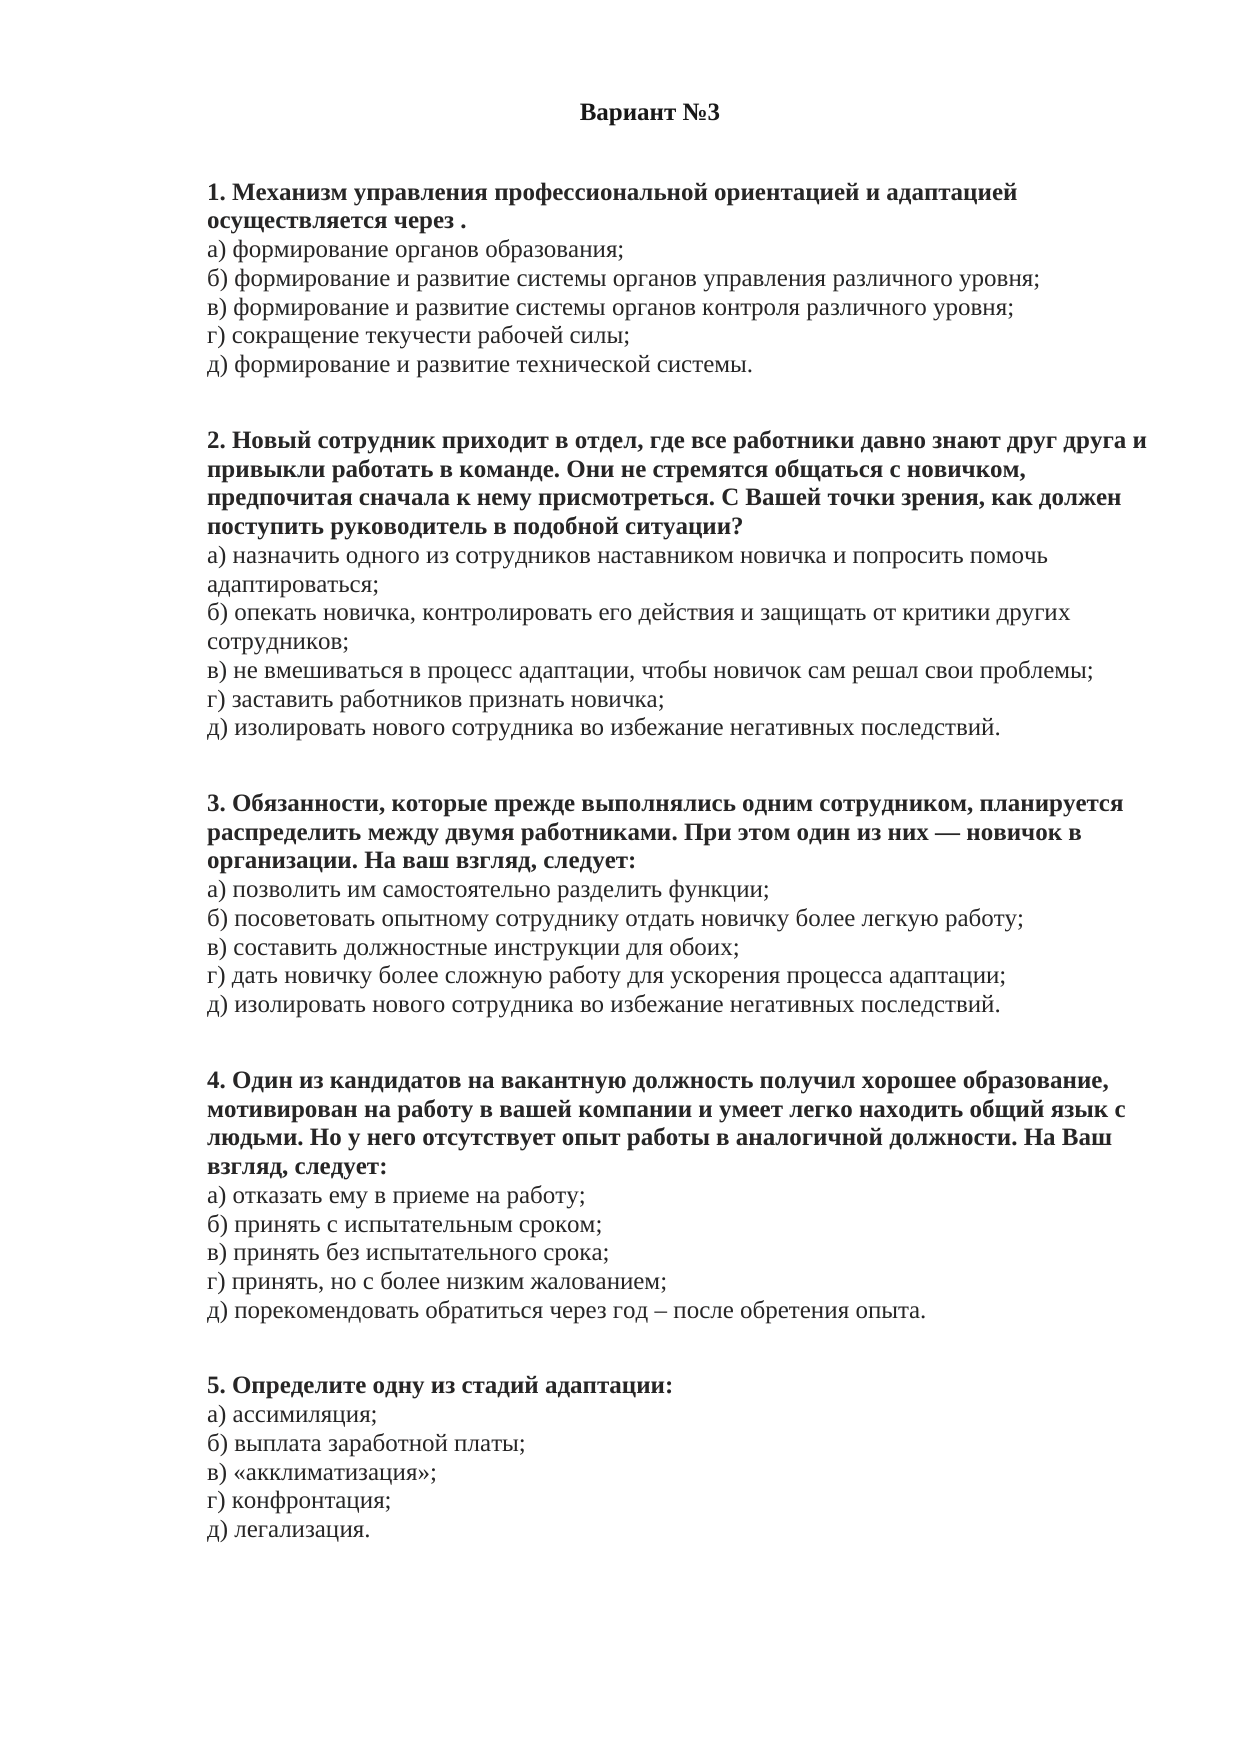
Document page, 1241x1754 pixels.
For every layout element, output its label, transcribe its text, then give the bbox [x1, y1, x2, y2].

text 4. Один из кандидатов на вакантную должность получил хорошее образование, мотивирован на работу в вашей компании и умеет легко находить общий язык с людьми. Но у него отсутствует опыт работы в аналогичной должности. На Ваш взгляд, следует: а) отказать ему в приеме на работу; б) принять с испытательным сроком; в) принять без испытательного срока; г) принять, но с более низким жалованием; д) порекомендовать обратиться через год – после обретения опыта. [207, 1065, 1167, 1324]
text 3. Обязанности, которые прежде выполнялись одним сотрудником, планируется распределить между двумя работниками. При этом один из них — новичок в организации. На ваш взгляд, следует: а) позволить им самостоятельно разделить функции; б) посоветовать опытному сотруднику отдать новичку более легкую работу; в) составить должностные инструкции для обоих; г) дать новичку более сложную работу для ускорения процесса адаптации; д) изолировать нового сотрудника во избежание негативных последствий. [207, 788, 1167, 1018]
text 1. Механизм управления профессиональной ориентацией и адаптацией осуществляется через . а) формирование органов образования; б) формирование и развитие системы органов управления различного уровня; в) формирование и развитие системы органов контроля различного уровня; г) сокращение текучести рабочей силы; д) формирование и развитие технической системы. [207, 177, 1167, 378]
subtitle Вариант №3 [133, 97, 1166, 126]
text 2. Новый сотрудник приходит в отдел, где все работники давно знают друг друга и привыкли работать в команде. Они не стремятся общаться с новичком, предпочитая сначала к нему присмотреться. С Вашей точки зрения, как должен поступить руководитель в подобной ситуации? а) назначить одного из сотрудников наставником новичка и попросить помочь адаптироваться; б) опекать новичка, контролировать его действия и защищать от критики других сотрудников; в) не вмешиваться в процесс адаптации, чтобы новичок сам решал свои проблемы; г) заставить работников признать новичка; д) изолировать нового сотрудника во избежание негативных последствий. [207, 425, 1167, 741]
text 5. Определите одну из стадий адаптации: а) ассимиляция; б) выплата заработной платы; в) «акклиматизация»; г) конфронтация; д) легализация. [207, 1371, 1167, 1543]
